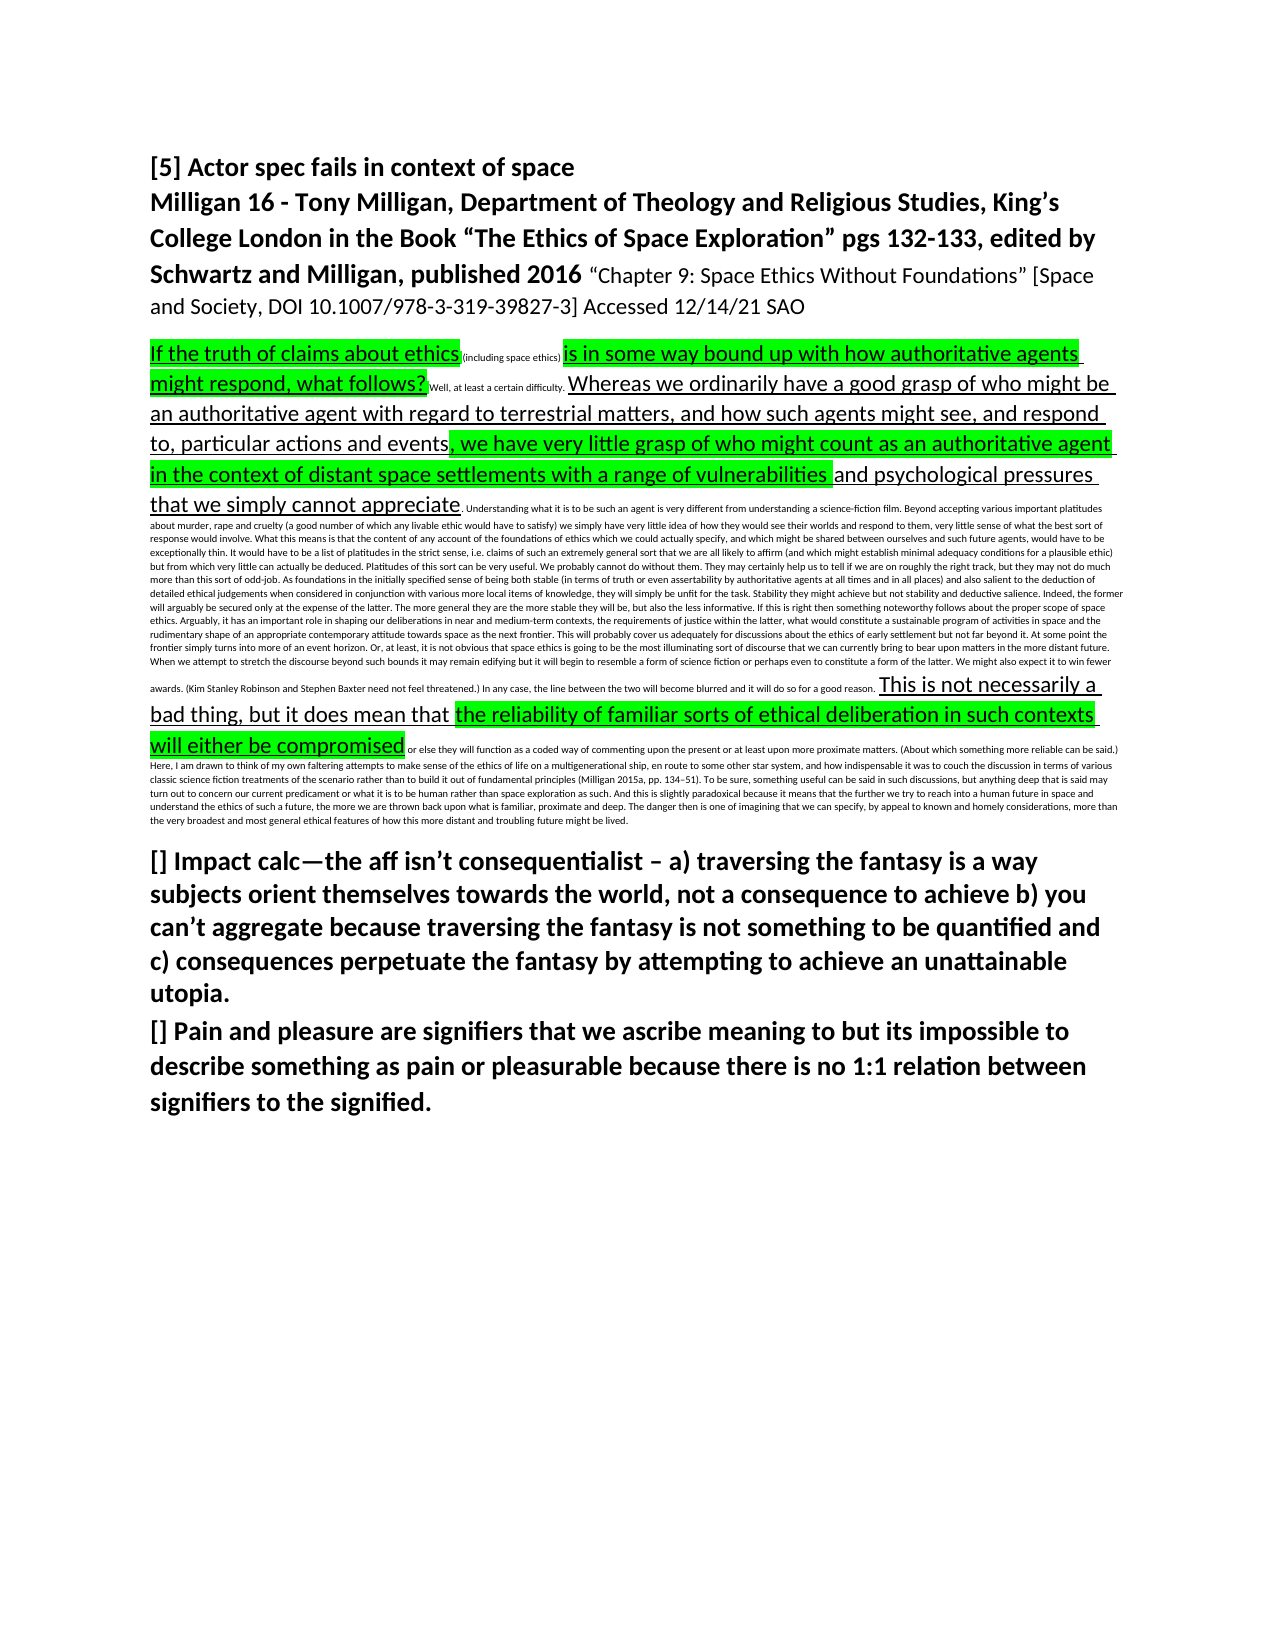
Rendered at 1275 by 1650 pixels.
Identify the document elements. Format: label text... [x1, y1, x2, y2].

text If the truth of claims about ethics (including space ethics) is in some way bound up with how authoritative agents might respond, what follows? Well, at least a certain difficulty. Whereas we ordinarily have a good grasp of who might be an authoritative agent with regard to terrestrial matters, and how such agents might see, and respond to, particular actions and events, we have very little grasp of who might count as an authoritative agent in the context of distant space settlements with a range of vulnerabilities and psychological pressures that we simply cannot appreciate. Understanding what it is to be such an agent is very different from understanding a science-fiction film. Beyond accepting various important platitudes about murder, rape and cruelty (a good number of which any livable ethic would have to satisfy) we simply have very little idea of how they would see their worlds and respond to them, very little sense of what the best sort of response would involve. What this means is that the content of any account of the foundations of ethics which we could actually specify, and which might be shared between ourselves and such future agents, would have to be exceptionally thin. It would have to be a list of platitudes in the strict sense, i.e. claims of such an extremely general sort that we are all likely to affirm (and which might establish minimal adequacy conditions for a plausible ethic) but from which very little can actually be deduced. Platitudes of this sort can be very useful. We probably cannot do without them. They may certainly help us to tell if we are on roughly the right track, but they may not do much more than this sort of odd-job. As foundations in the initially specified sense of being both stable (in terms of truth or even assertability by authoritative agents at all times and in all places) and also salient to the deduction of detailed ethical judgements when considered in conjunction with various more local items of knowledge, they will simply be unfit for the task. Stability they might achieve but not stability and deductive salience. Indeed, the former will arguably be secured only at the expense of the latter. The more general they are the more stable they will be, but also the less informative. If this is right then something noteworthy follows about the proper scope of space ethics. Arguably, it has an important role in shaping our deliberations in near and medium-term contexts, the requirements of justice within the latter, what would constitute a sustainable program of activities in space and the rudimentary shape of an appropriate contemporary attitude towards space as the next frontier. This will probably cover us adequately for discussions about the ethics of early settlement but not far beyond it. At some point the frontier simply turns into more of an event horizon. Or, at least, it is not obvious that space ethics is going to be the most illuminating sort of discourse that we can currently bring to bear upon matters in the more distant future. When we attempt to stretch the discourse beyond such bounds it may remain edifying but it will begin to resemble a form of science fiction or perhaps even to constitute a form of the latter. We might also expect it to win fewer awards. (Kim Stanley Robinson and Stephen Baxter need not feel threatened.) In any case, the line between the two will become blurred and it will do so for a good reason. This is not necessarily a bad thing, but it does mean that the reliability of familiar sorts of ethical deliberation in such contexts will either be compromised or else they will function as a coded way of commenting upon the present or at least upon more proximate matters. (About which something more reliable can be said.) Here, I am drawn to think of my own faltering attempts to make sense of the ethics of life on a multigenerational ship, en route to some other star system, and how indispensable it was to couch the discussion in terms of various classic science fiction treatments of the scenario rather than to build it out of fundamental principles (Milligan 2015a, pp. 134–51). To be sure, something useful can be said in such discussions, but anything deep that is said may turn out to concern our current predicament or what it is to be human rather than space exploration as such. And this is slightly paradoxical because it means that the further we try to reach into a human future in space and understand the ethics of such a future, the more we are thrown back upon what is familiar, proximate and deep. The danger then is one of imagining that we can specify, by appeal to known and homely considerations, more than the very broadest and most general ethical features of how this more distant and troubling future might be lived. [150, 339, 1125, 827]
subtitle [] Impact calc—the aff isn’t consequentialist – a) traversing the fantasy is a way subjects orient themselves towards the world, not a consequence to achieve b) you can’t aggregate because traversing the fantasy is not something to be quantified and c) consequences perpetuate the fantasy by attempting to achieve an unattainable utopia. [150, 844, 1125, 1010]
subtitle [] Pain and pleasure are signifiers that we ascribe meaning to but its impossible to describe something as pain or pleasurable because there is no 1:1 relation between signifiers to the signified. [150, 1014, 1125, 1118]
subtitle [5] Actor spec fails in context of space [150, 150, 1125, 183]
text Milligan 16 - Tony Milligan, Department of Theology and Religious Studies, King’s College London in the Book “The Ethics of Space Exploration” pgs 132-133, edited by Schwartz and Milligan, published 2016 “Chapter 9: Space Ethics Without Foundations” [Space and Society, DOI 10.1007/978-3-319-39827-3] Accessed 12/14/21 SAO [150, 186, 1125, 320]
